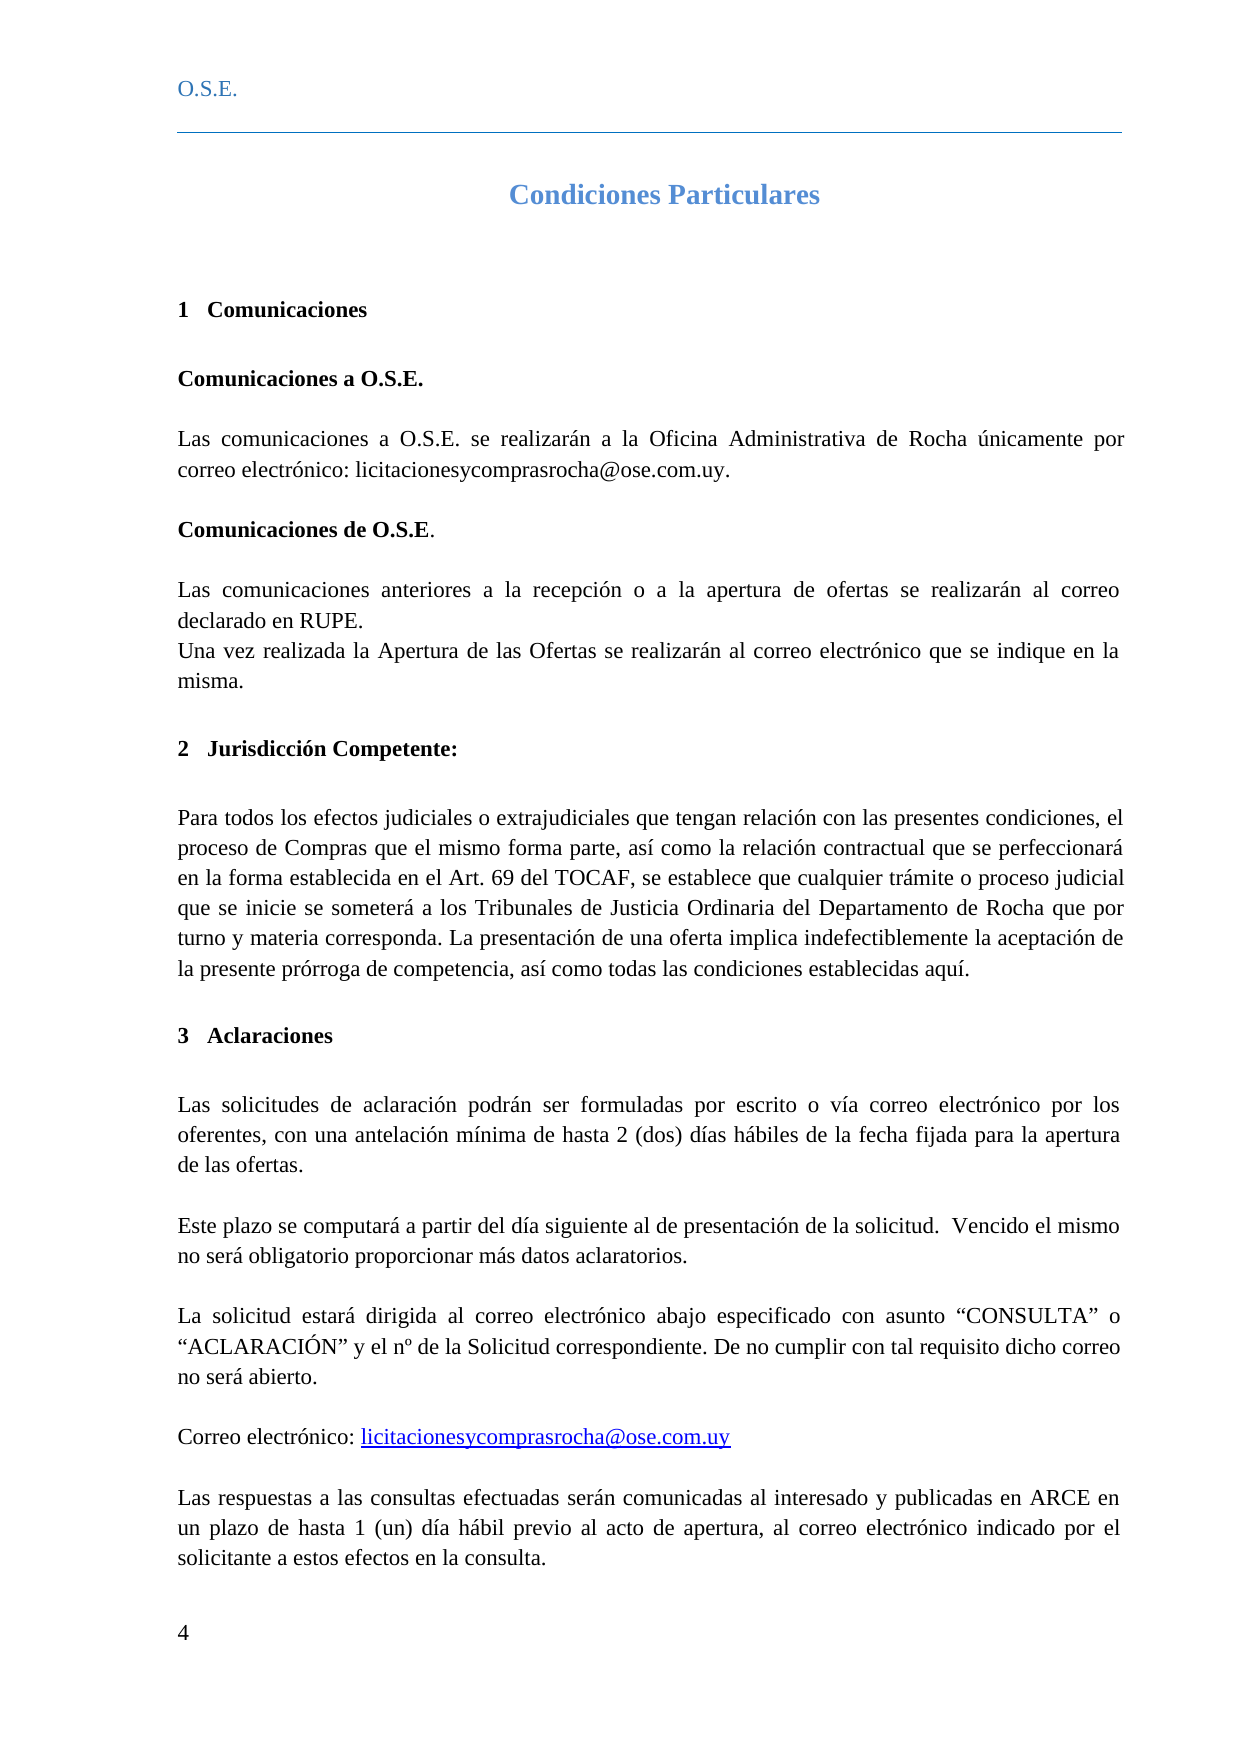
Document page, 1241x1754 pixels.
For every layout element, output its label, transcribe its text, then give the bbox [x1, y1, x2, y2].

text 1 Comunicaciones [177, 296, 1122, 323]
text La solicitud estará dirigida al correo electrónico abajo especificado con asunto “CONSULTA” o “ACLARACIÓN” y el nº de la Solicitud correspondiente. De no cumplir con tal requisito dicho correo no será abierto. [177, 1303, 1122, 1389]
text 2 Jurisdicción Competente: [177, 735, 1122, 761]
text Este plazo se computará a partir del día siguiente al de presentación de la solicitud. Vencido el mismo no será obligatorio proporcionar más datos aclaratorios. [177, 1212, 1122, 1268]
text Una vez realizada la Apertura de las Ofertas se realizarán al correo electrónico que se indique en la misma. [177, 637, 1122, 693]
text Las respuestas a las consultas efectuadas serán comunicadas al interesado y publicadas en ARCE en un plazo de hasta 1 (un) día hábil previo al acto de apertura, al correo electrónico indicado por el solicitante a estos efectos en la consulta. [177, 1484, 1122, 1571]
text 3 Aclaraciones [177, 1022, 1122, 1049]
text Comunicaciones a O.S.E. [177, 365, 1126, 391]
text Las comunicaciones a O.S.E. se realizarán a la Oficina Administrativa de Rocha únicamente por correo electrónico: licitacionesycomprasrocha@ose.com.uy. [177, 426, 1126, 482]
text Comunicaciones de O.S.E. [177, 516, 1126, 542]
text Condiciones Particulares [177, 177, 1152, 211]
text Las comunicaciones anteriores a la recepción o a la apertura de ofertas se realizarán al correo declarado en RUPE. [177, 577, 1122, 633]
text Las solicitudes de aclaración podrán ser formuladas por escrito o vía correo electrónico por los oferentes, con una antelación mínima de hasta 2 (dos) días hábiles de la fecha fijada para la apertura de las ofertas. [177, 1091, 1122, 1178]
text Para todos los efectos judiciales o extrajudiciales que tengan relación con las presentes condiciones, el proceso de Compras que el mismo forma parte, así como la relación contractual que se perfeccionará en la forma establecida en el Art. 69 del TOCAF, se establece que cualquier trámite o proceso judicial que se inicie se someterá a los Tribunales de Justicia Ordinaria del Departamento de Rocha que por turno y materia corresponda. La presentación de una oferta implica indefectiblemente la aceptación de la presente prórroga de competencia, así como todas las condiciones establecidas aquí. [177, 804, 1126, 981]
text Correo electrónico: licitacionesycomprasrocha@ose.com.uy [177, 1423, 1122, 1450]
